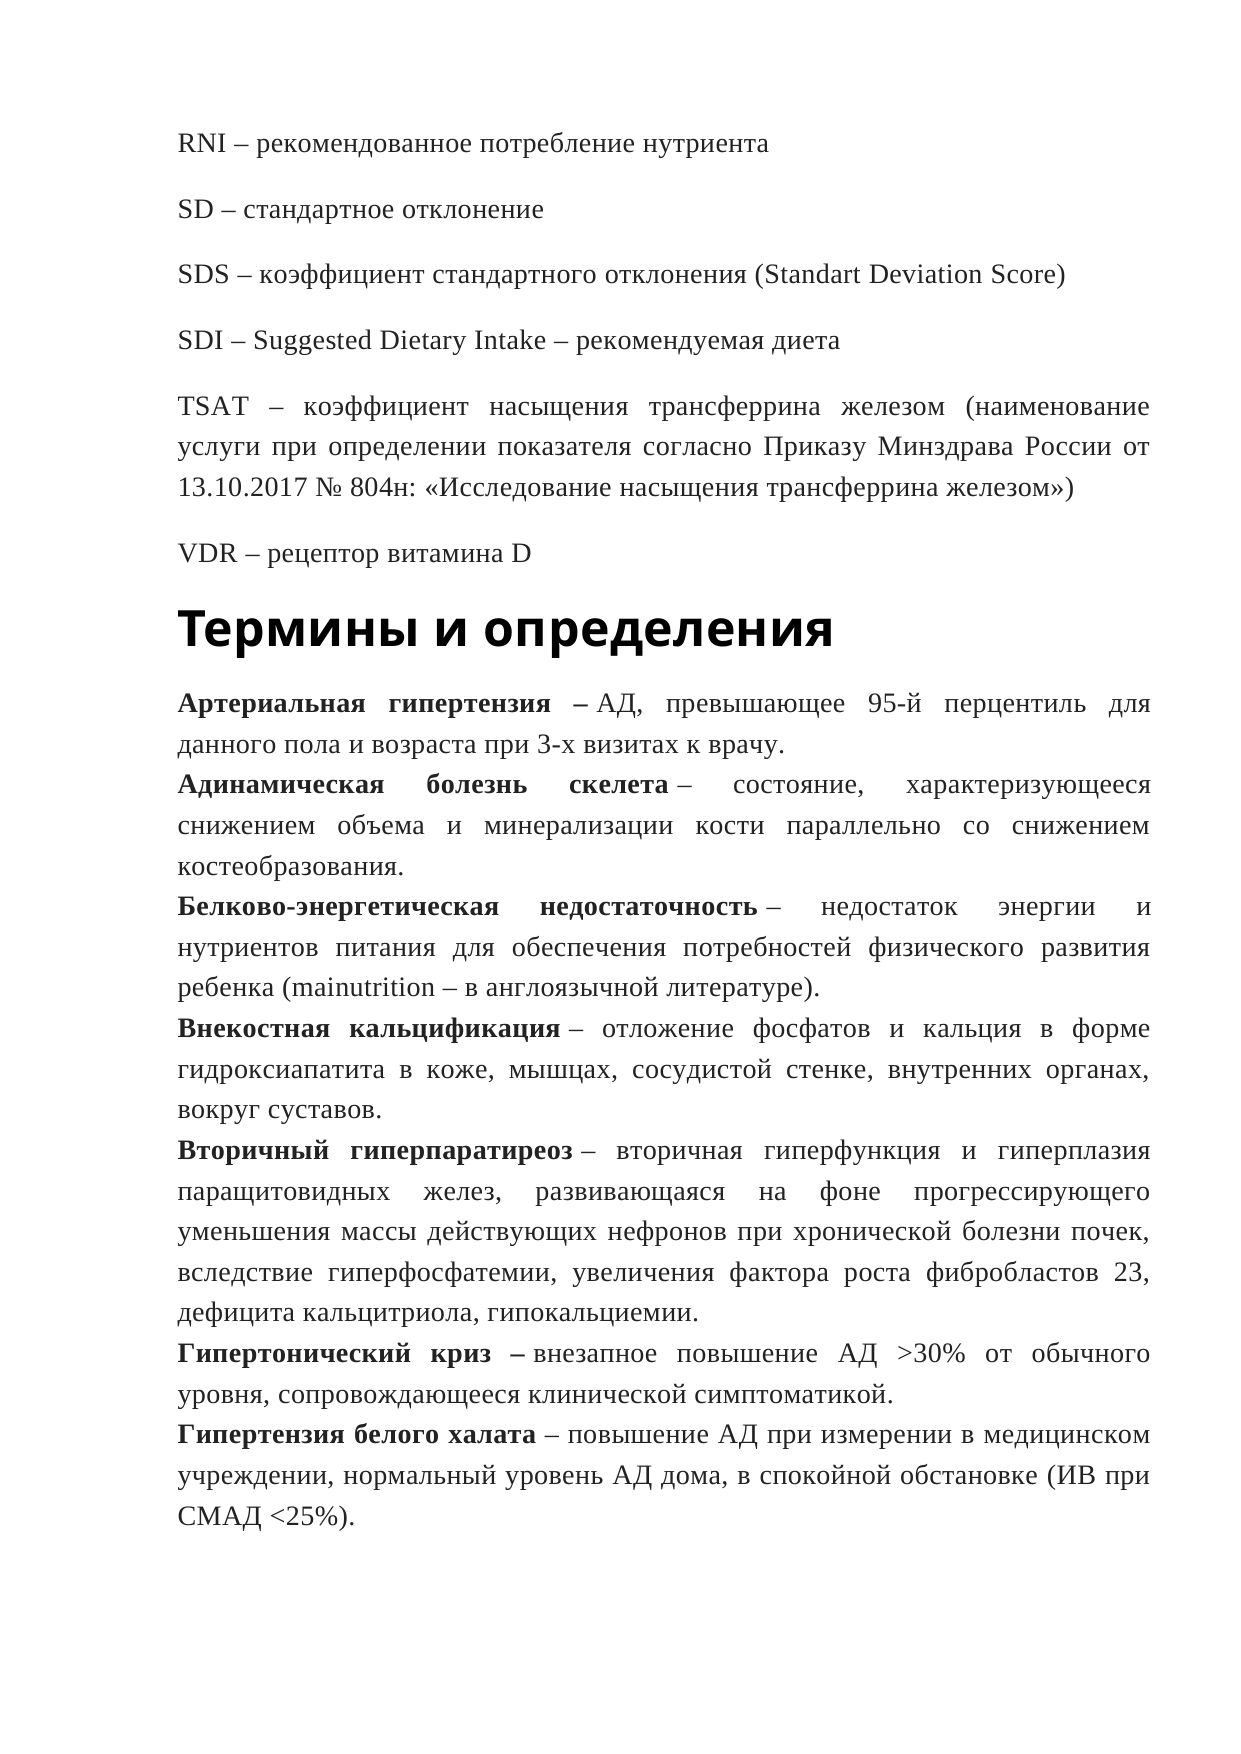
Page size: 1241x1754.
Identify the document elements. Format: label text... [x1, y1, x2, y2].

text Адинамическая болезнь скелета – состояние, характеризующееся снижением объема и минерализации кости параллельно со снижением костеобразования. [177, 759, 1152, 881]
text Гипертензия белого халата – повышение АД при измерении в медицинском учреждении, нормальный уровень АД дома, в спокойной обстановке (ИВ при СМАД <25%). [177, 1409, 1152, 1531]
text Вторичный гиперпаратиреоз – вторичная гиперфункция и гиперплазия паращитовидных желез, развивающаяся на фоне прогрессирующего уменьшения массы действующих нефронов при хронической болезни почек, вследствие гиперфосфатемии, увеличения фактора роста фибробластов 23, дефицита кальцитриола, гипокальциемии. [177, 1125, 1152, 1328]
text Термины и определения [177, 593, 1152, 661]
text TSAT – коэффициент насыщения трансферрина железом (наименование услуги при определении показателя согласно Приказу Минздрава России от 13.10.2017 № 804н: «Исследование насыщения трансферрина железом») [177, 381, 1152, 502]
text Артериальная гипертензия – АД, превышающее 95-й перцентиль для данного пола и возраста при 3-х визитах к врачу. [177, 678, 1152, 759]
text SDS – коэффициент стандартного отклонения (Standart Deviation Score) [177, 249, 1152, 290]
text Внекостная кальцификация – отложение фосфатов и кальция в форме гидроксиапатита в коже, мышцах, сосудистой стенке, внутренних органах, вокруг суставов. [177, 1003, 1152, 1125]
text Гипертонический криз – внезапное повышение АД >30% от обычного уровня, сопровождающееся клинической симптоматикой. [177, 1328, 1152, 1409]
text Белково-энергетическая недостаточность – недостаток энергии и нутриентов питания для обеспечения потребностей физического развития ребенка (mainutrition – в англоязычной литературе). [177, 881, 1152, 1003]
text SD – стандартное отклонение [177, 184, 1152, 224]
text RNI – рекомендованное потребление нутриента [177, 118, 1152, 159]
text VDR – рецептор витамина D [177, 527, 1152, 568]
text SDI – Suggested Dietary Intake – рекомендуемая диета [177, 315, 1152, 356]
